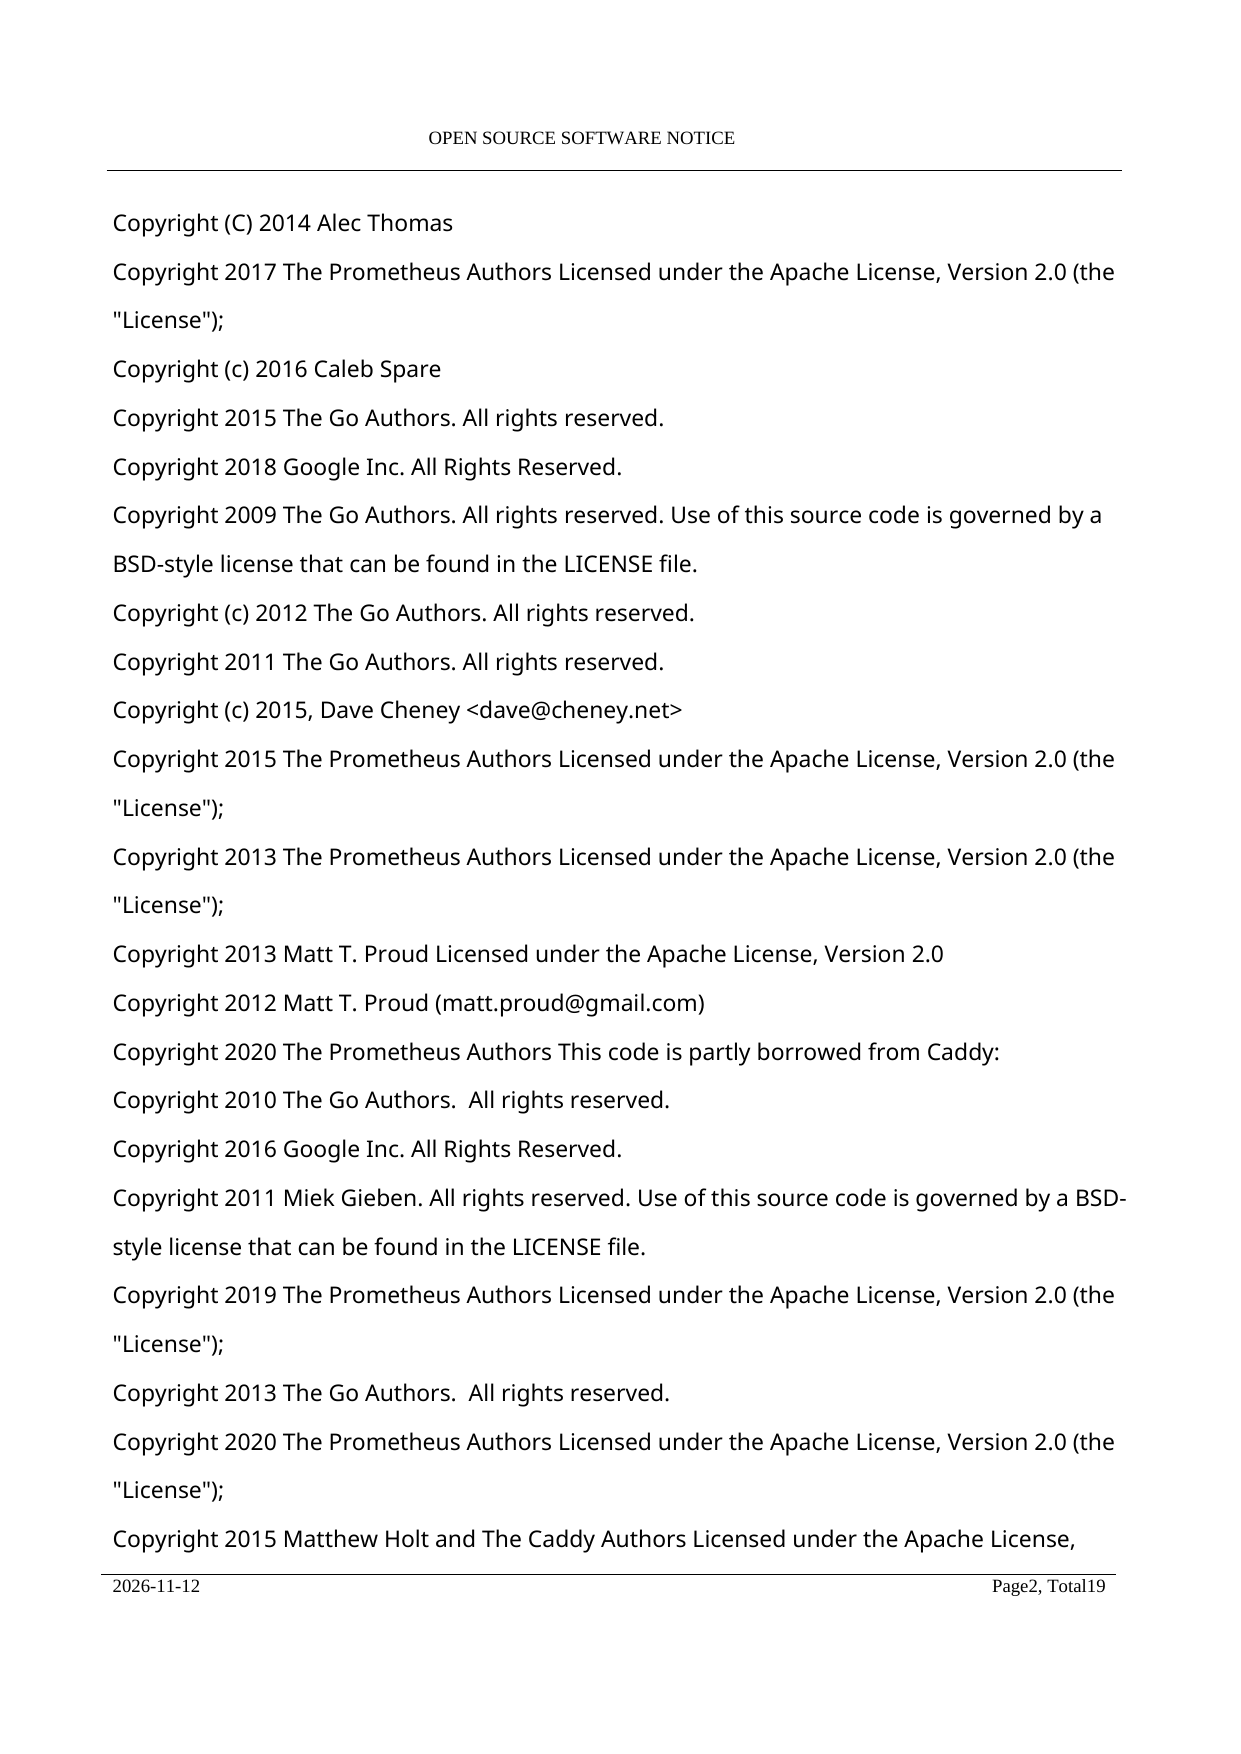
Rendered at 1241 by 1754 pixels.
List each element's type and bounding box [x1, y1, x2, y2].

text [112, 206, 1128, 1555]
